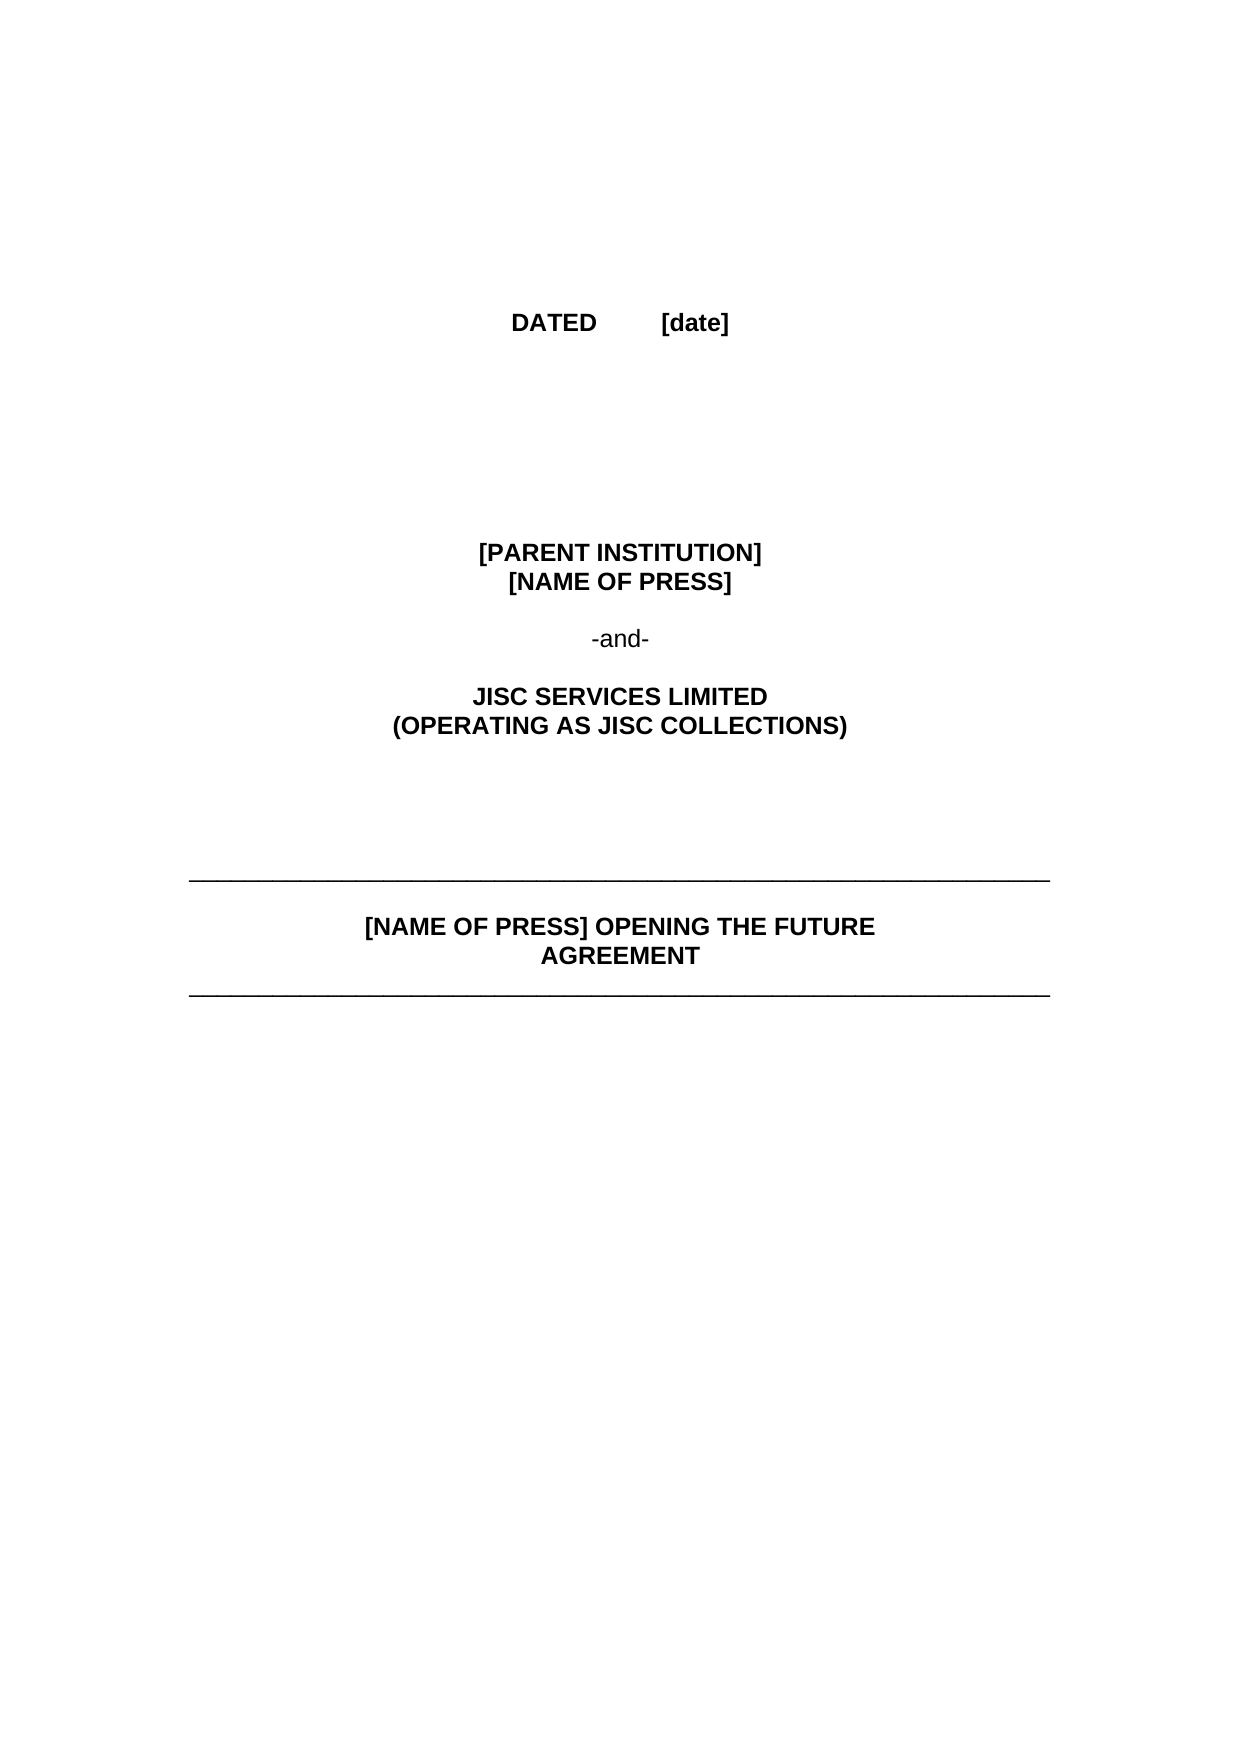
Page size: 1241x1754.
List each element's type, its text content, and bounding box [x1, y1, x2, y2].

text [NAME OF PRESS] [187, 567, 1053, 596]
text [NAME OF PRESS] OPENING THE FUTURE [187, 912, 1053, 941]
text [PARENT INSTITUTION] [187, 538, 1053, 567]
text JISC SERVICES LIMITED [187, 682, 1053, 711]
text ______________________________________________________________ [187, 969, 1053, 998]
text ______________________________________________________________ [187, 854, 1053, 883]
subtitle DATED [date] [187, 308, 1053, 337]
text -and- [187, 624, 1053, 653]
text (OPERATING AS JISC COLLECTIONS) [187, 711, 1053, 739]
text AGREEMENT [187, 941, 1053, 969]
